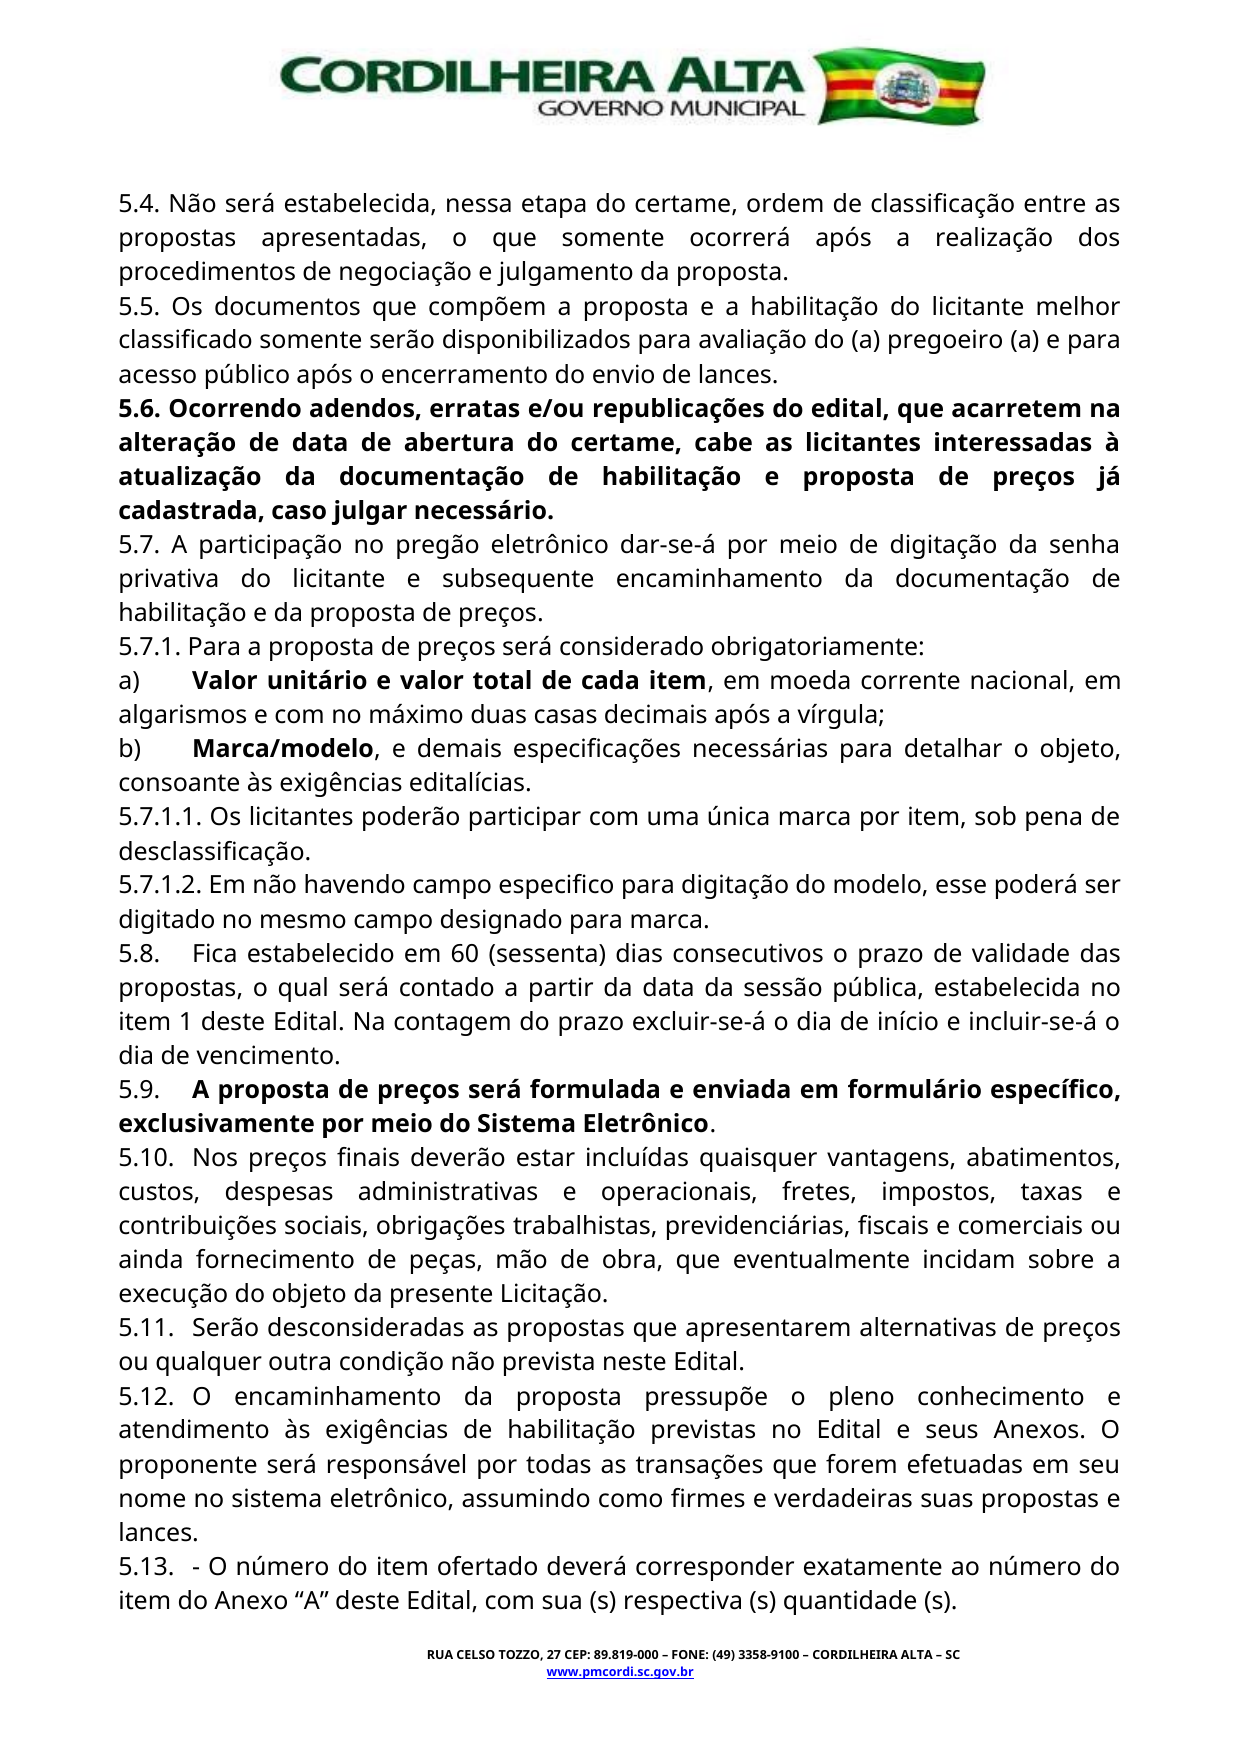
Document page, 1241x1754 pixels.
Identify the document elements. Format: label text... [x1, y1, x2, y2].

text 5.6. Ocorrendo adendos, erratas e/ou republicações do edital, que acarretem na alteração de data de abertura do certame, cabe as licitantes interessadas à atualização da documentação de habilitação e proposta de preços já cadastrada, caso julgar necessário. [118, 390, 1122, 527]
text 5.10. Nos preços finais deverão estar incluídas quaisquer vantagens, abatimentos, custos, despesas administrativas e operacionais, fretes, impostos, taxas e contribuições sociais, obrigações trabalhistas, previdenciárias, fiscais e comerciais ou ainda fornecimento de peças, mão de obra, que eventualmente incidam sobre a execução do objeto da presente Licitação. [118, 1140, 1122, 1310]
text 5.13. - O número do item ofertado deverá corresponder exatamente ao número do item do Anexo “A” deste Edital, com sua (s) respectiva (s) quantidade (s). [118, 1548, 1122, 1617]
text 5.11. Serão desconsideradas as propostas que apresentarem alternativas de preços ou qualquer outra condição não prevista neste Edital. [118, 1310, 1122, 1378]
text 5.7.1.1. Os licitantes poderão participar com uma única marca por item, sob pena de desclassificação. [118, 799, 1122, 867]
text 5.5. Os documentos que compõem a proposta e a habilitação do licitante melhor classificado somente serão disponibilizados para avaliação do (a) pregoeiro (a) e para acesso público após o encerramento do envio de lances. [118, 288, 1122, 390]
text 5.12. O encaminhamento da proposta pressupõe o pleno conhecimento e atendimento às exigências de habilitação previstas no Edital e seus Anexos. O proponente será responsável por todas as transações que forem efetuadas em seu nome no sistema eletrônico, assumindo como firmes e verdadeiras suas propostas e lances. [118, 1378, 1122, 1548]
text 5.8. Fica estabelecido em 60 (sessenta) dias consecutivos o prazo de validade das propostas, o qual será contado a partir da data da sessão pública, estabelecida no item 1 deste Edital. Na contagem do prazo excluir-se-á o dia de início e incluir-se-á o dia de vencimento. [118, 935, 1122, 1072]
text a) Valor unitário e valor total de cada item, em moeda corrente nacional, em algarismos e com no máximo duas casas decimais após a vírgula; [118, 663, 1122, 731]
text 5.7. A participação no pregão eletrônico dar-se-á por meio de digitação da senha privativa do licitante e subsequente encaminhamento da documentação de habilitação e da proposta de preços. [118, 527, 1122, 629]
text 5.7.1.2. Em não havendo campo especifico para digitação do modelo, esse poderá ser digitado no mesmo campo designado para marca. [118, 867, 1122, 935]
picture [257, 23, 1009, 151]
text b) Marca/modelo, e demais especificações necessárias para detalhar o objeto, consoante às exigências editalícias. [118, 731, 1122, 799]
text 5.9. A proposta de preços será formulada e enviada em formulário específico, exclusivamente por meio do Sistema Eletrônico. [118, 1072, 1122, 1140]
text 5.7.1. Para a proposta de preços será considerado obrigatoriamente: [118, 629, 1122, 663]
text 5.4. Não será estabelecida, nessa etapa do certame, ordem de classificação entre as propostas apresentadas, o que somente ocorrerá após a realização dos procedimentos de negociação e julgamento da proposta. [118, 186, 1122, 288]
